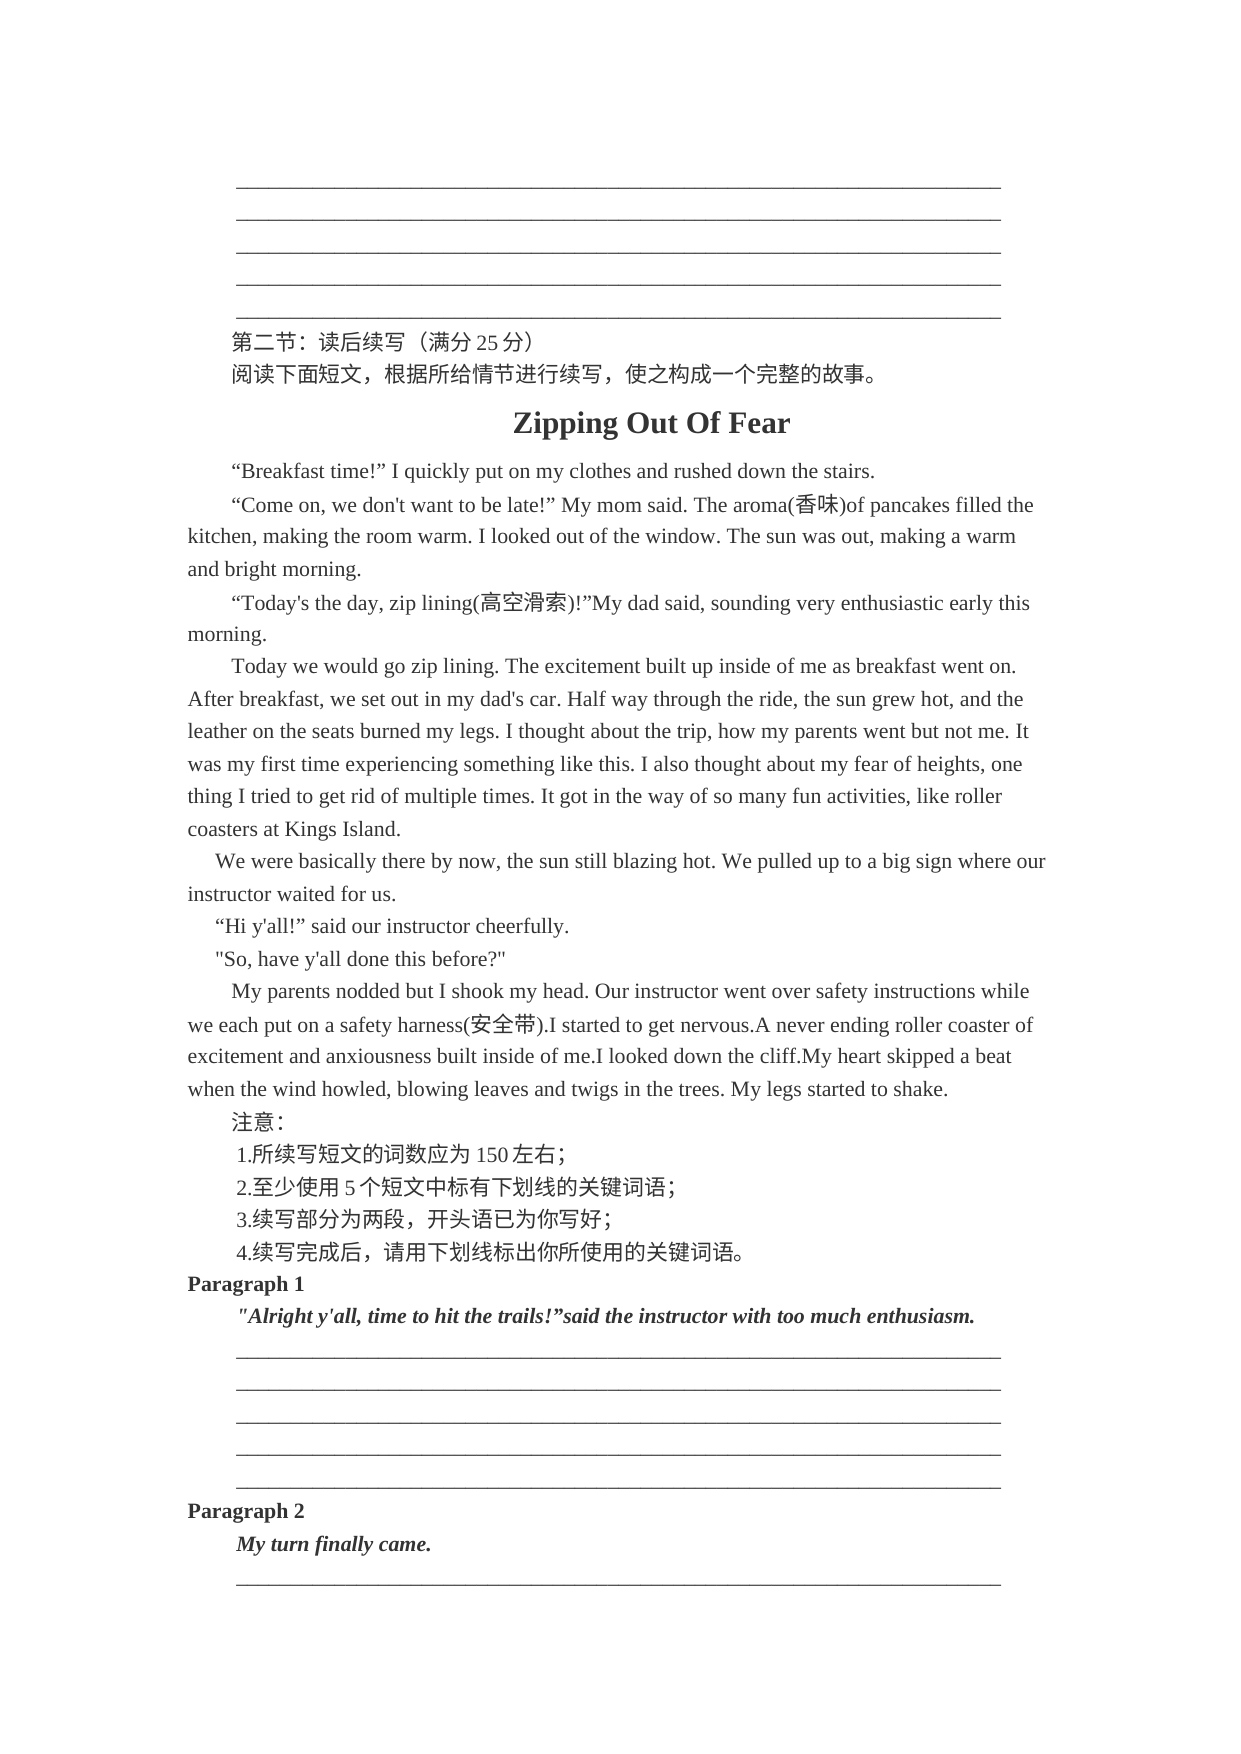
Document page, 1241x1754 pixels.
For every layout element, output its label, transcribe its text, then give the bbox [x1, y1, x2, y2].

list ______________________________________________________________________ [236, 162, 1053, 194]
list 1.所续写短文的词数应为150左右； [236, 1137, 1053, 1169]
list 2.至少使用5个短文中标有下划线的关键词语； [236, 1169, 1053, 1202]
text “Hi y'all!” said our instructor cheerfully. [187, 909, 1053, 942]
text "So, have y'all done this before?" [187, 942, 1053, 974]
text 阅读下面短文，根据所给情节进行续写，使之构成一个完整的故事。 [187, 357, 1053, 389]
text My parents nodded but I shook my head. Our instructor went over safety instructions while we each put on a safety harness(安全带).I started to get nervous.A never ending roller coaster of excitement and anxiousness built inside of me.I looked down the cliff.My heart skipped a beat when the wind howled, blowing leaves and twigs in the trees. My legs started to shake. [187, 974, 1053, 1104]
text “Come on, we don't want to be late!” My mom said. The aroma(香味)of pancakes filled the kitchen, making the room warm. I looked out of the window. The sun was out, making a warm and bright morning. [187, 487, 1053, 584]
list ______________________________________________________________________ [236, 292, 1053, 324]
list My turn finally came. [236, 1527, 1053, 1559]
text We were basically there by now, the sun still blazing hot. We pulled up to a big sign where our instructor waited for us. [187, 844, 1053, 909]
list 4.续写完成后，请用下划线标出你所使用的关键词语。 [236, 1234, 1053, 1267]
text Paragraph 2 [187, 1494, 1053, 1527]
list ______________________________________________________________________ [236, 1429, 1053, 1462]
list ______________________________________________________________________ [236, 259, 1053, 292]
list ______________________________________________________________________ [236, 194, 1053, 227]
list 3.续写部分为两段，开头语已为你写好； [236, 1202, 1053, 1234]
text Paragraph 1 [187, 1267, 1053, 1299]
list "Alright y'all, time to hit the trails!”said the instructor with too much enthusiasm. [236, 1299, 1053, 1332]
text “Breakfast time!” I quickly put on my clothes and rushed down the stairs. [187, 454, 1053, 487]
text Today we would go zip lining. The excitement built up inside of me as breakfast went on. After breakfast, we set out in my dad's car. Half way through the ride, the sun grew hot, and the leather on the seats burned my legs. I thought about the trip, how my parents went but not me. It was my first time experiencing something like this. I also thought about my fear of heights, one thing I tried to get rid of multiple times. It got in the way of so many fun activities, like roller coasters at Kings Island. [187, 649, 1053, 844]
list ______________________________________________________________________ [236, 227, 1053, 259]
text 注意： [187, 1104, 1053, 1137]
text 第二节：读后续写（满分25分） [187, 324, 1053, 357]
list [236, 1462, 1053, 1494]
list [236, 1559, 1053, 1592]
list ______________________________________________________________________ [236, 1364, 1053, 1397]
text “Today's the day, zip lining(高空滑索)!”My dad said, sounding very enthusiastic early this morning. [187, 584, 1053, 649]
list ______________________________________________________________________ [236, 1332, 1053, 1364]
text Zipping Out Of Fear [187, 389, 1053, 454]
list ______________________________________________________________________ [236, 1397, 1053, 1429]
